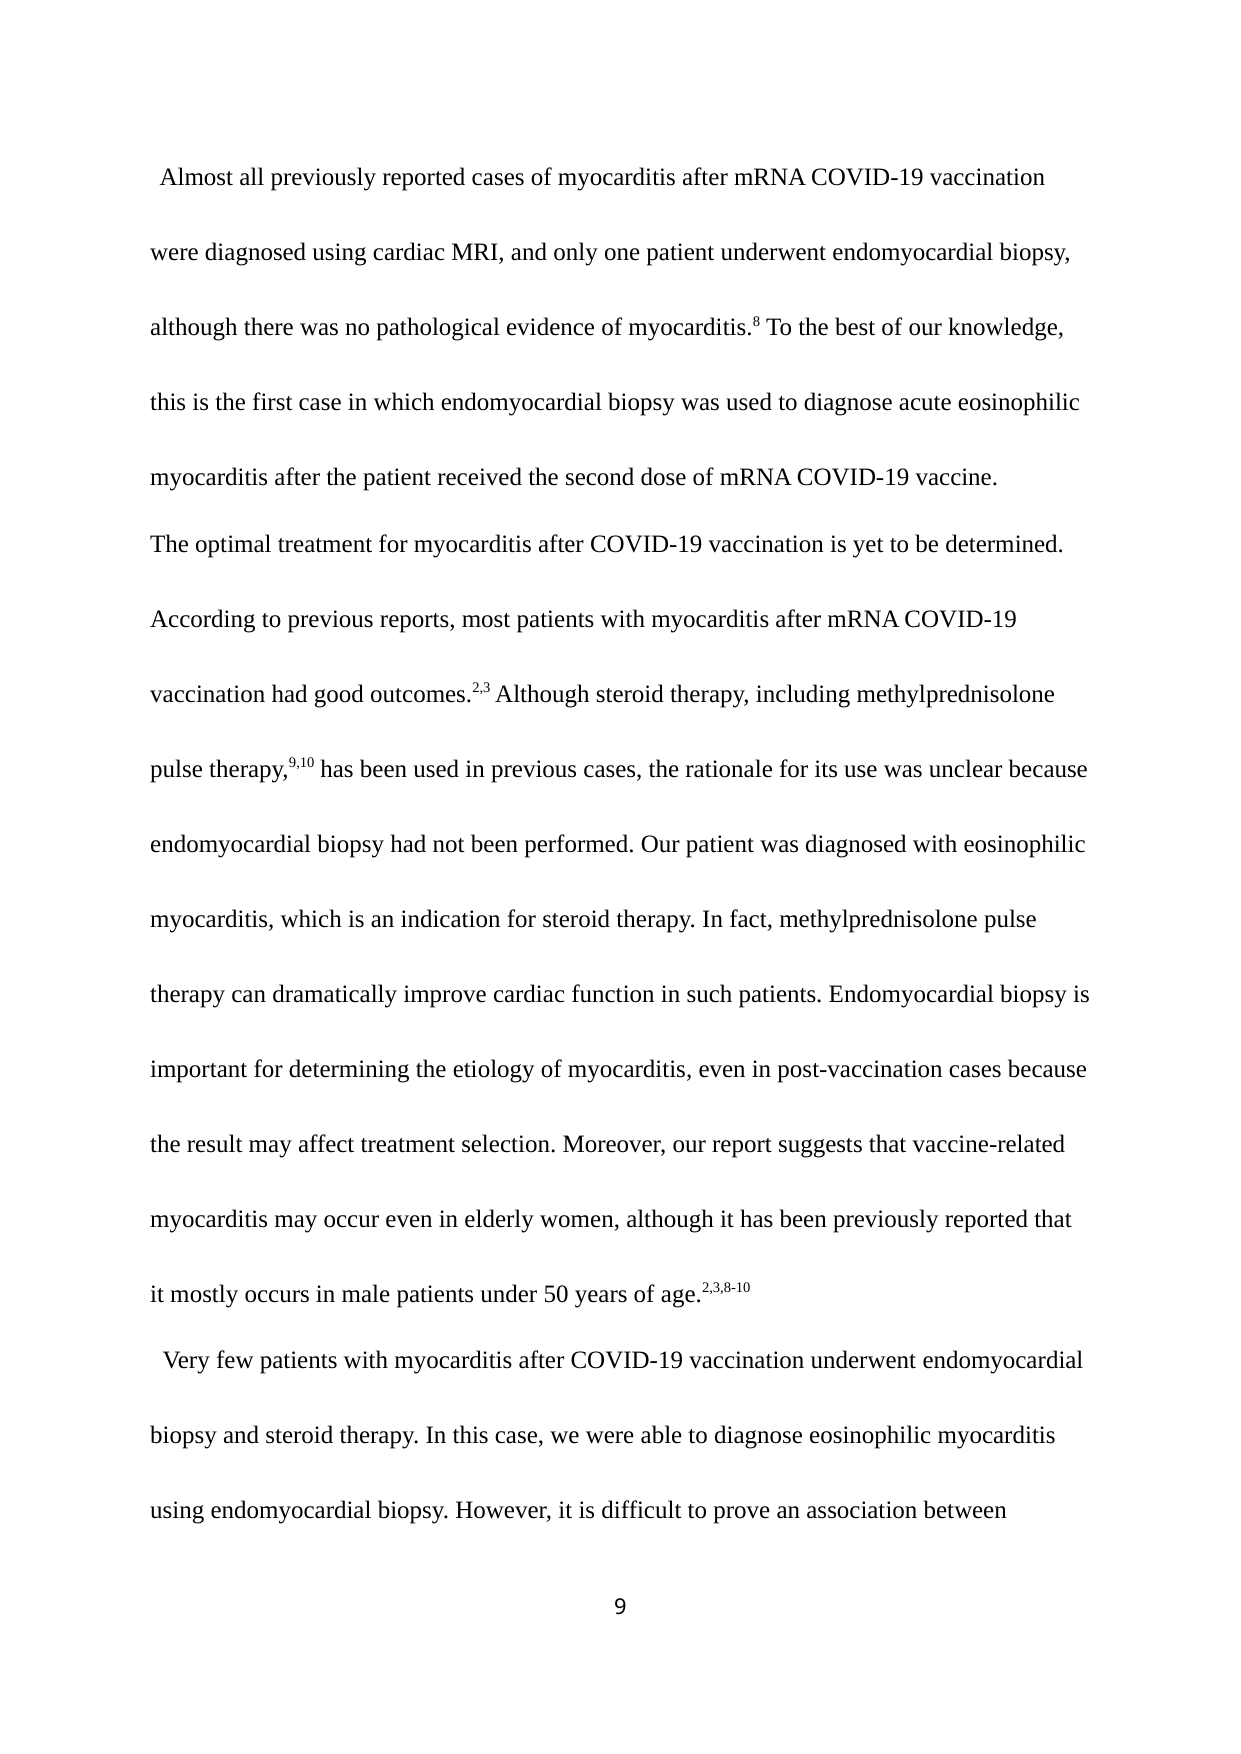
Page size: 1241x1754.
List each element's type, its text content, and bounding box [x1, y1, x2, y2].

text Almost all previously reported cases of myocarditis after mRNA COVID-19 vaccination were diagnosed using cardiac MRI, and only one patient underwent endomyocardial biopsy, although there was no pathological evidence of myocarditis.8 To the best of our knowledge, this is the first case in which endomyocardial biopsy was used to diagnose acute eosinophilic myocarditis after the patient received the second dose of mRNA COVID-19 vaccine. [150, 158, 1090, 496]
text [150, 1341, 1090, 1528]
text The optimal treatment for myocarditis after COVID-19 vaccination is yet to be determined. According to previous reports, most patients with myocarditis after mRNA COVID-19 vaccination had good outcomes.2,3 Although steroid therapy, including methylprednisolone pulse therapy,9,10 has been used in previous cases, the rationale for its use was unclear because endomyocardial biopsy had not been performed. Our patient was diagnosed with eosinophilic myocarditis, which is an indication for steroid therapy. In fact, methylprednisolone pulse therapy can dramatically improve cardiac function in such patients. Endomyocardial biopsy is important for determining the etiology of myocarditis, even in post-vaccination cases because the result may affect treatment selection. Moreover, our report suggests that vaccine-related myocarditis may occur even in elderly women, although it has been previously reported that it mostly occurs in male patients under 50 years of age.2,3,8-10 [150, 524, 1090, 1312]
